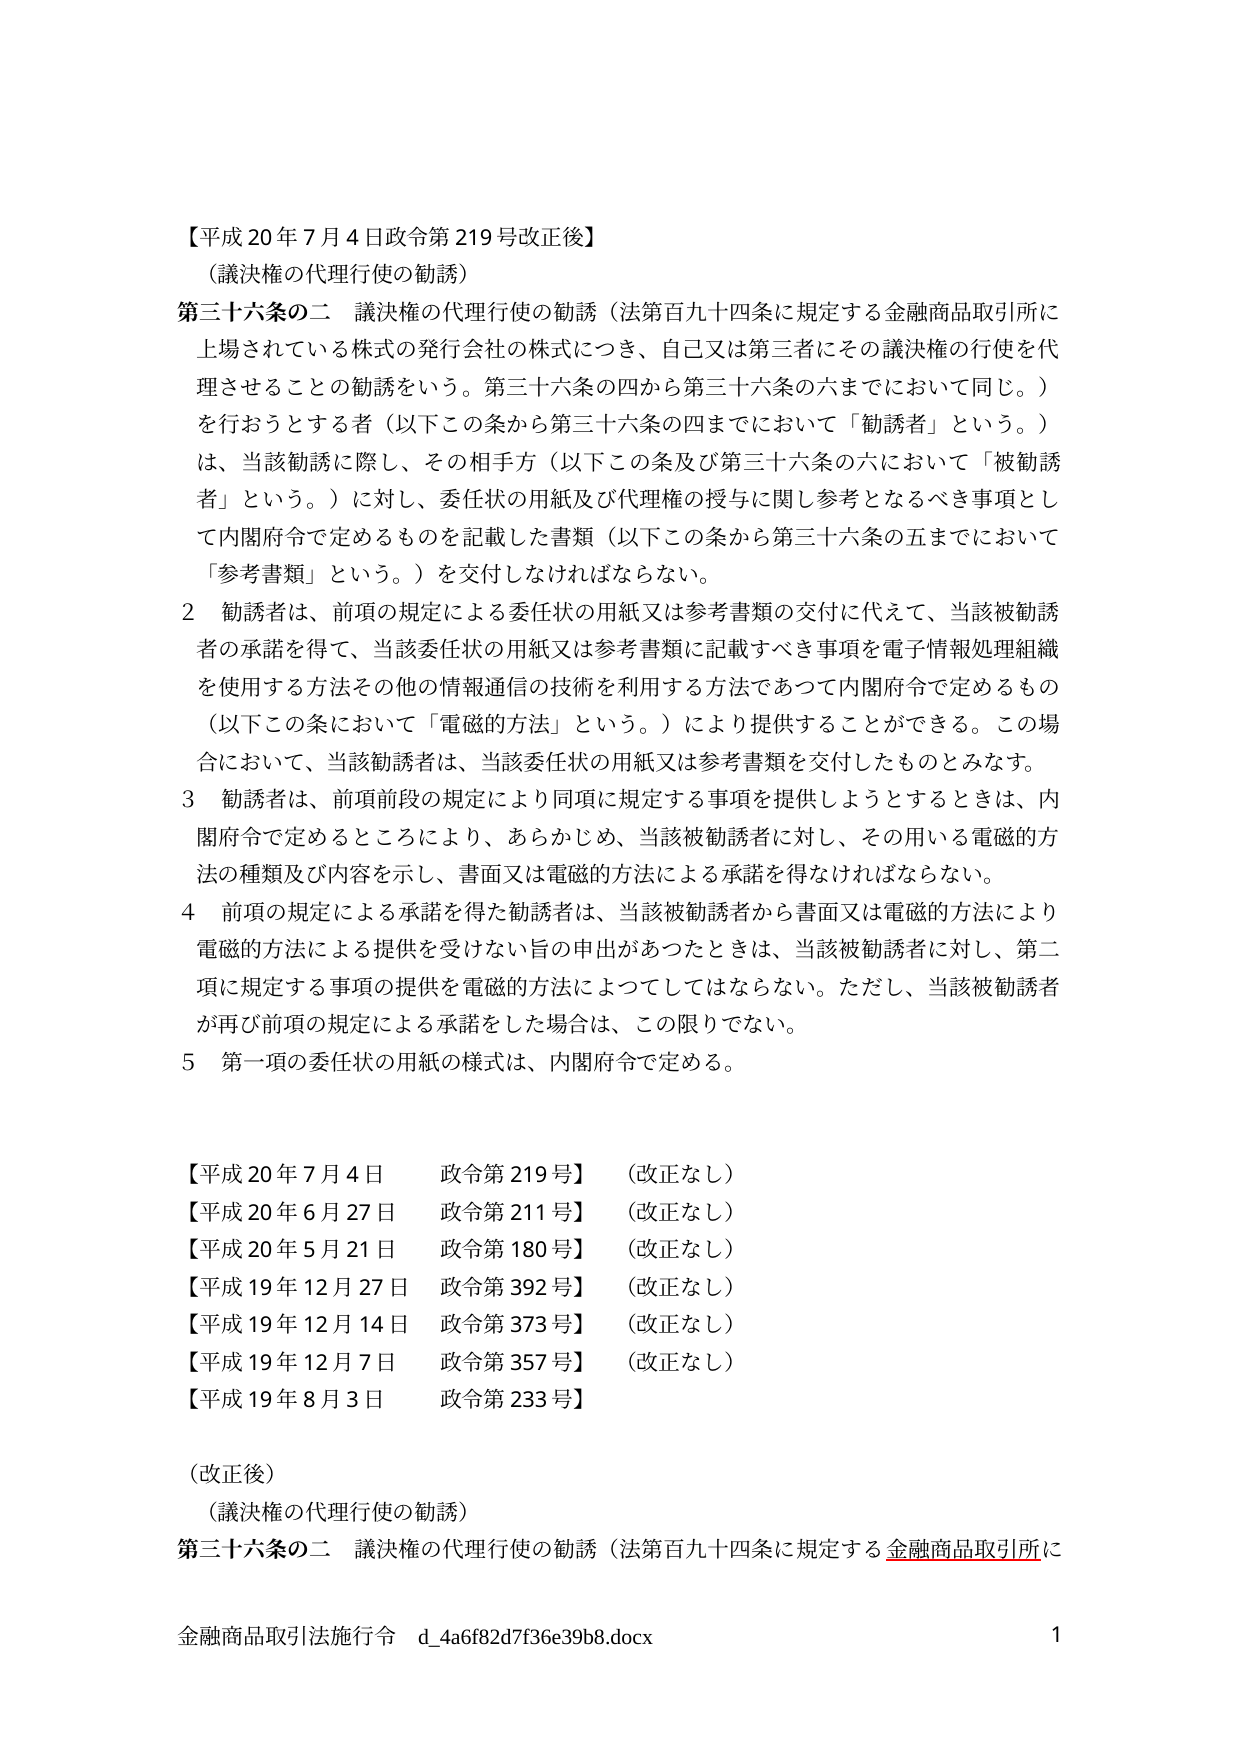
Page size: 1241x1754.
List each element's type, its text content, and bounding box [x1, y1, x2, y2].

text ３ 勧誘者は、前項前段の規定により同項に規定する事項を提供しようとするときは、内閣府令で定めるところにより、あらかじめ、当該被勧誘者に対し、その用いる電磁的方法の種類及び内容を示し、書面又は電磁的方法による承諾を得なければならない。 [177, 779, 1063, 892]
text （議決権の代理行使の勧誘） [196, 254, 1063, 292]
text （改正後） [177, 1454, 1063, 1492]
text ５ 第一項の委任状の用紙の様式は、内閣府令で定める。 [177, 1042, 1063, 1079]
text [177, 1529, 1063, 1567]
text 【平成19年12月7日 政令第357号】 （改正なし） [177, 1342, 1063, 1379]
text 【平成19年8月3日 政令第233号】 [177, 1379, 1063, 1417]
text 【平成20年7月4日 政令第219号】 （改正なし） [177, 1154, 1063, 1192]
text （議決権の代理行使の勧誘） [196, 1492, 1063, 1529]
text ４ 前項の規定による承諾を得た勧誘者は、当該被勧誘者から書面又は電磁的方法により電磁的方法による提供を受けない旨の申出があつたときは、当該被勧誘者に対し、第二項に規定する事項の提供を電磁的方法によつてしてはならない。ただし、当該被勧誘者が再び前項の規定による承諾をした場合は、この限りでない。 [177, 892, 1063, 1042]
text ２ 勧誘者は、前項の規定による委任状の用紙又は参考書類の交付に代えて、当該被勧誘者の承諾を得て、当該委任状の用紙又は参考書類に記載すべき事項を電子情報処理組織を使用する方法その他の情報通信の技術を利用する方法であつて内閣府令で定めるもの（以下この条において「電磁的方法」という。）により提供することができる。この場合において、当該勧誘者は、当該委任状の用紙又は参考書類を交付したものとみなす。 [177, 592, 1063, 779]
text 【平成20年5月21日 政令第180号】 （改正なし） [177, 1229, 1063, 1267]
text 【平成19年12月27日 政令第392号】 （改正なし） [177, 1267, 1063, 1304]
text 【平成20年7月4日政令第219号改正後】 [177, 217, 1063, 254]
text 【平成19年12月14日 政令第373号】 （改正なし） [177, 1304, 1063, 1342]
text 【平成20年6月27日 政令第211号】 （改正なし） [177, 1192, 1063, 1229]
